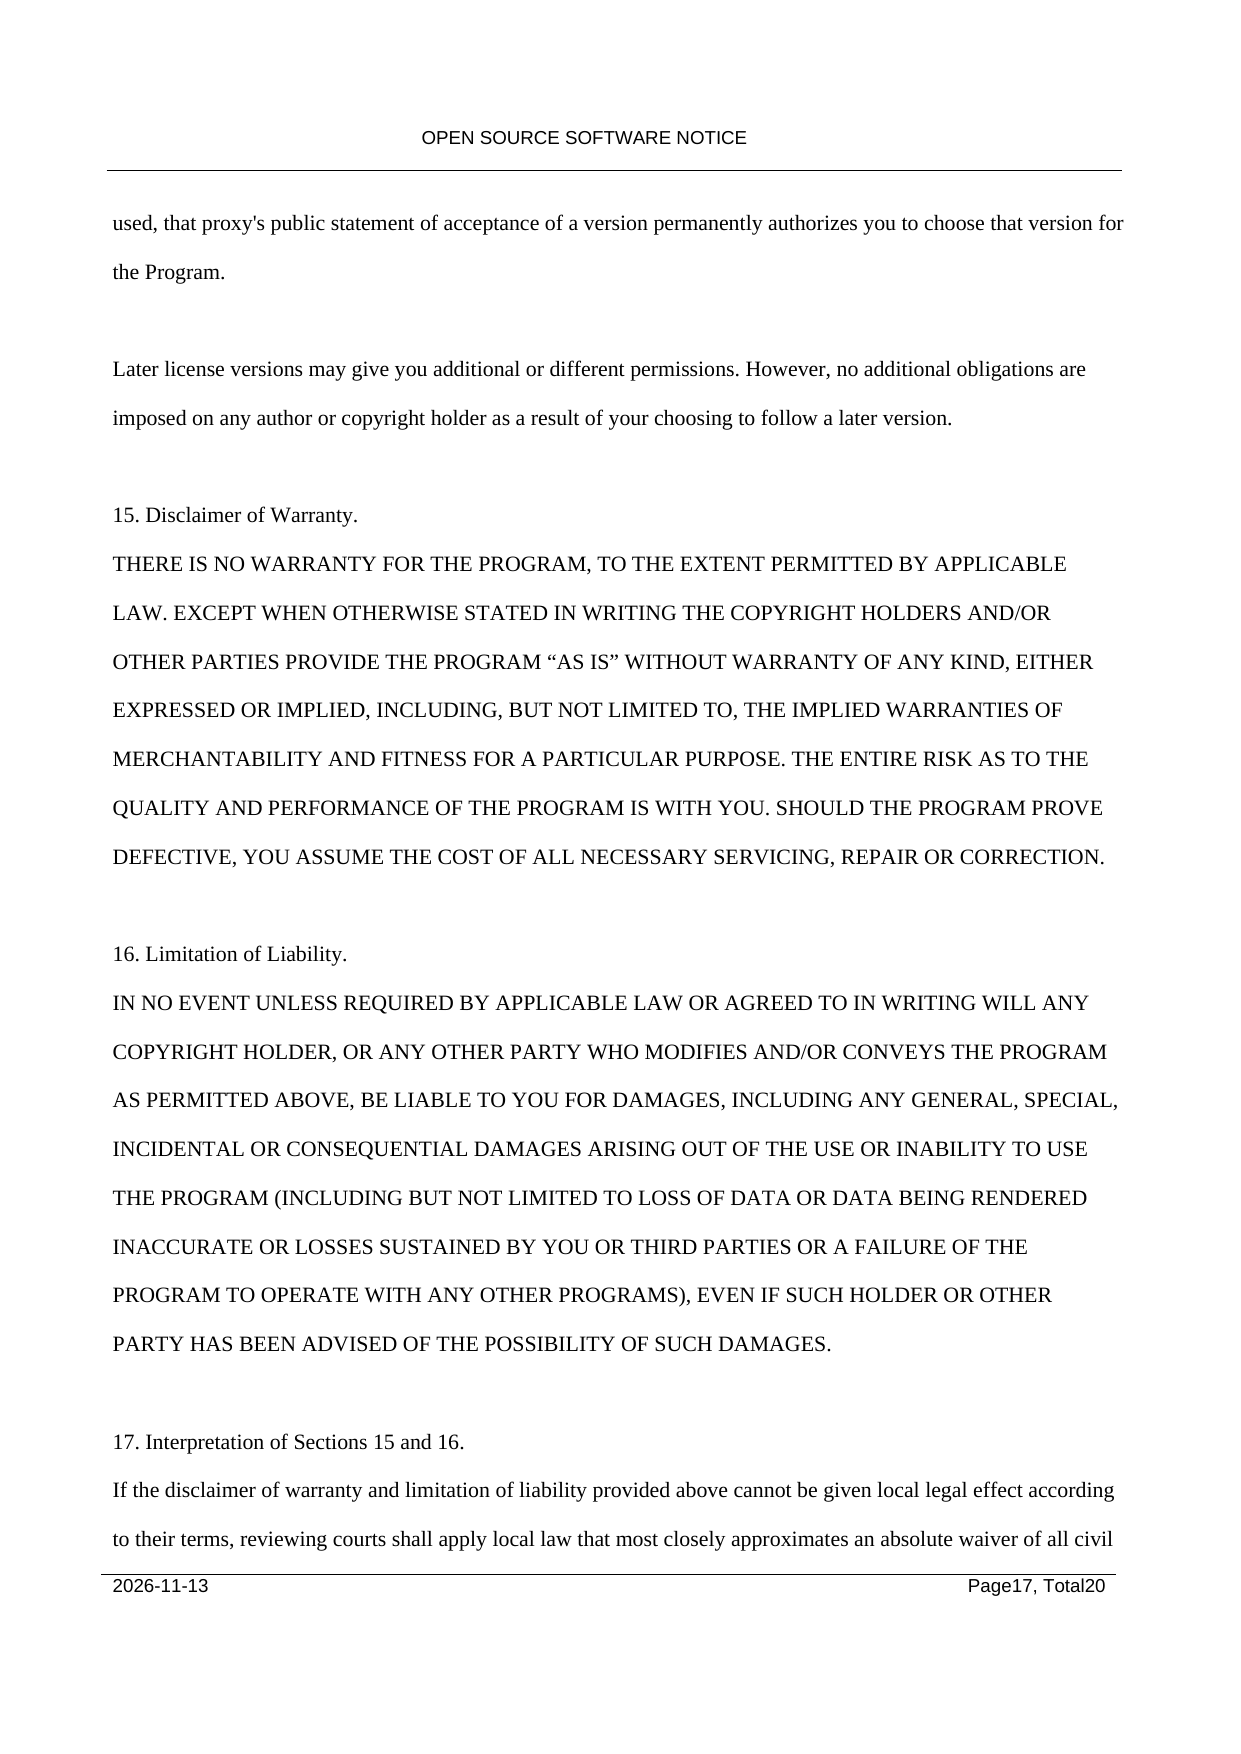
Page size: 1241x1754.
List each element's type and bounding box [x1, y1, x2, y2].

text [112, 206, 1128, 1555]
